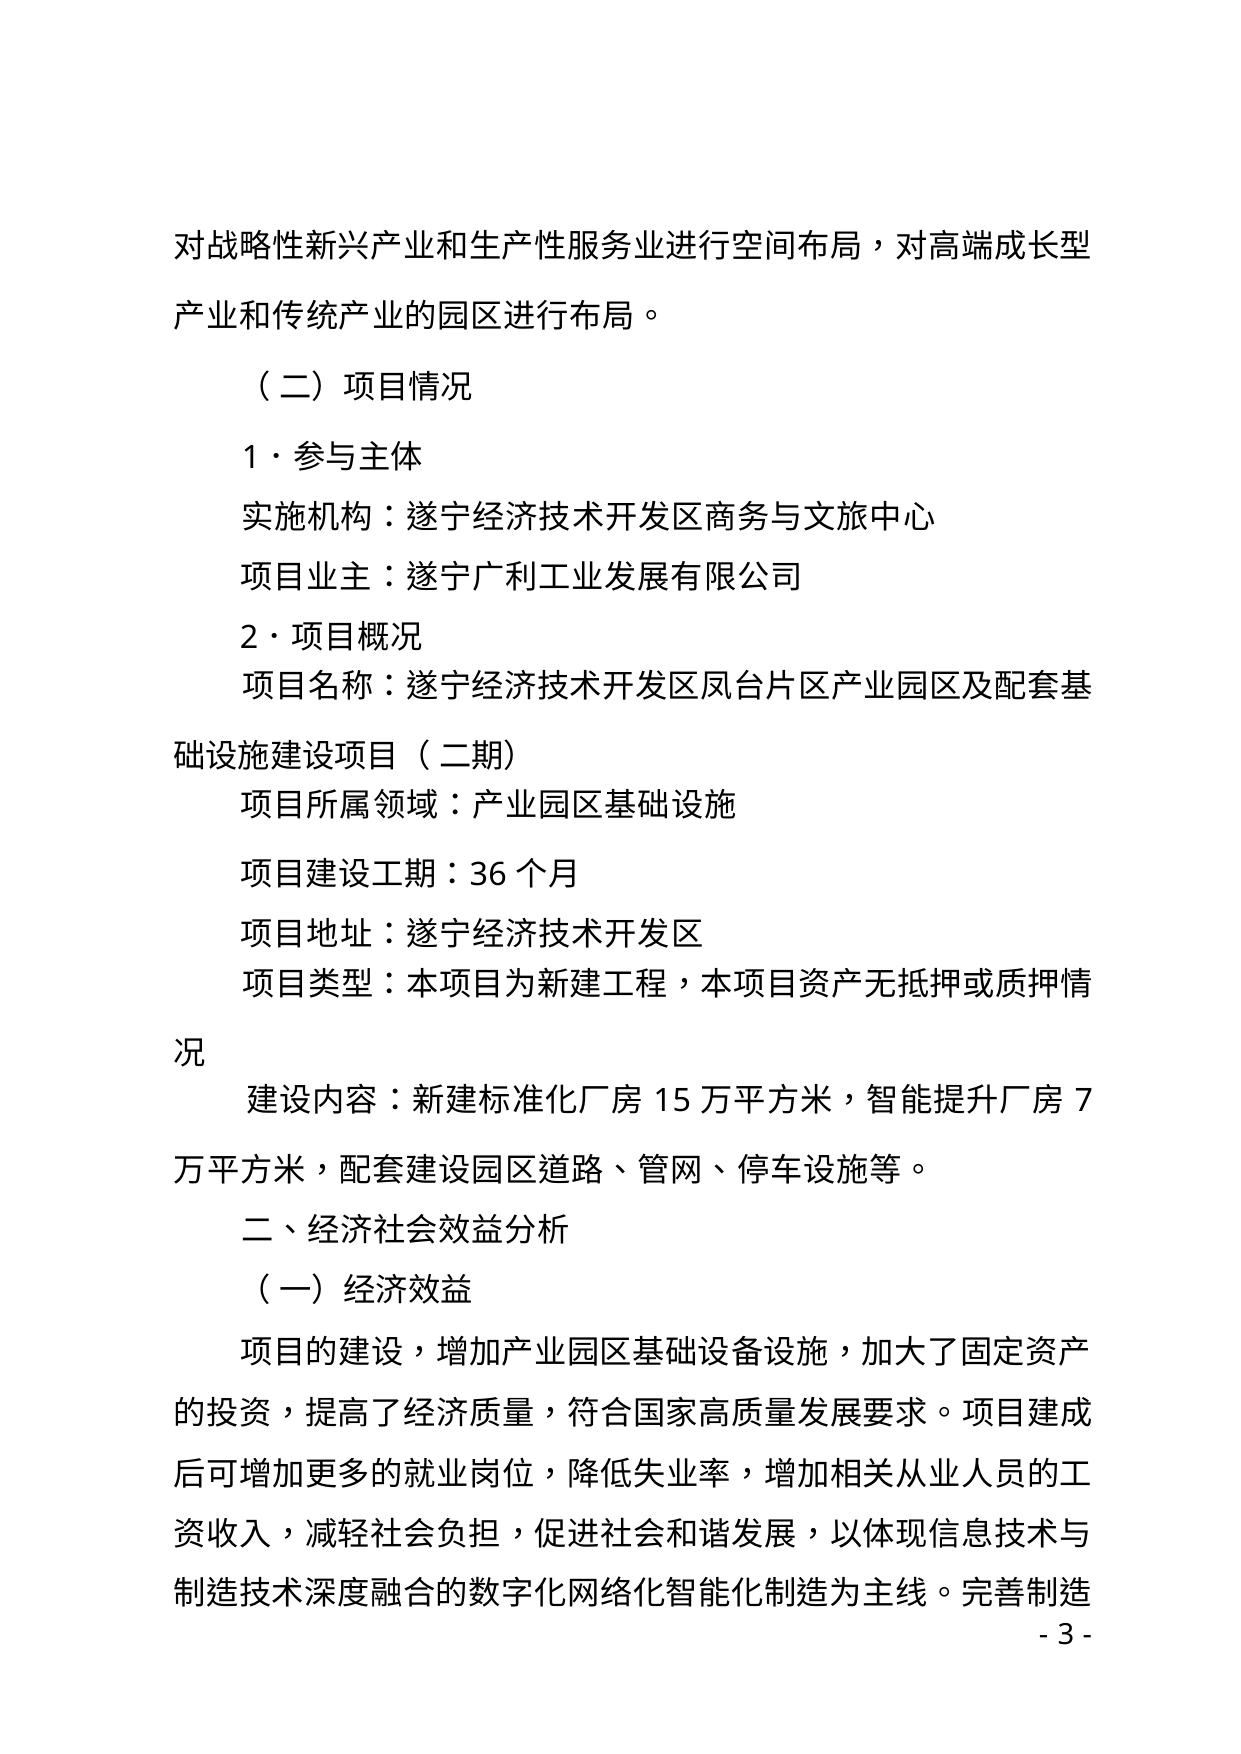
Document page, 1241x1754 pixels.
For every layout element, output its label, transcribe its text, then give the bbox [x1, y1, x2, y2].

text 况 [173, 1031, 1093, 1072]
text 二、经济社会效益分析 [241, 1209, 1093, 1250]
text （ 一）经济效益 [238, 1269, 1093, 1309]
text 实施机构：遂宁经济技术开发区商务与文旅中心 [241, 495, 1093, 536]
text 项目的建设，增加产业园区基础设备设施，加大了固定资产 的投资，提高了经济质量，符合国家高质量发展要求。项目建成 后可增加更多的就业岗位，降低失业率，增加相关从业人员的工 资收入，减轻社会负担，促进社会和谐发展，以体现信息技术与 [174, 1329, 1093, 1555]
text 项目业主：遂宁广利工业发展有限公司 [240, 555, 1093, 597]
text （ 二）项目情况 [238, 377, 1093, 435]
text 项目类型：本项目为新建工程，本项目资产无抵押或质押情 [173, 972, 1093, 1031]
text 项目建设工期：36 个月 [240, 852, 1093, 894]
text 项目所属领域：产业园区基础设施 [240, 794, 1093, 852]
text 2．项目概况 [239, 615, 1093, 657]
text 项目名称：遂宁经济技术开发区凤台片区产业园区及配套基 [173, 675, 1093, 734]
text 础设施建设项目（ 二期） [173, 734, 1093, 775]
text 对战略性新兴产业和生产性服务业进行空间布局，对高端成长型 [174, 236, 1093, 295]
text 制造技术深度融合的数字化网络化智能化制造为主线。完善制造 [173, 1572, 1093, 1613]
text 建设内容：新建标准化厂房 15 万平方米，智能提升厂房 7 [173, 1091, 1093, 1149]
text 项目地址：遂宁经济技术开发区 [240, 912, 1093, 953]
text 万平方米，配套建设园区道路、管网、停车设施等。 [174, 1149, 1093, 1190]
text 1．参与主体 [242, 436, 1093, 477]
text 产业和传统产业的园区进行布局。 [174, 295, 1093, 336]
